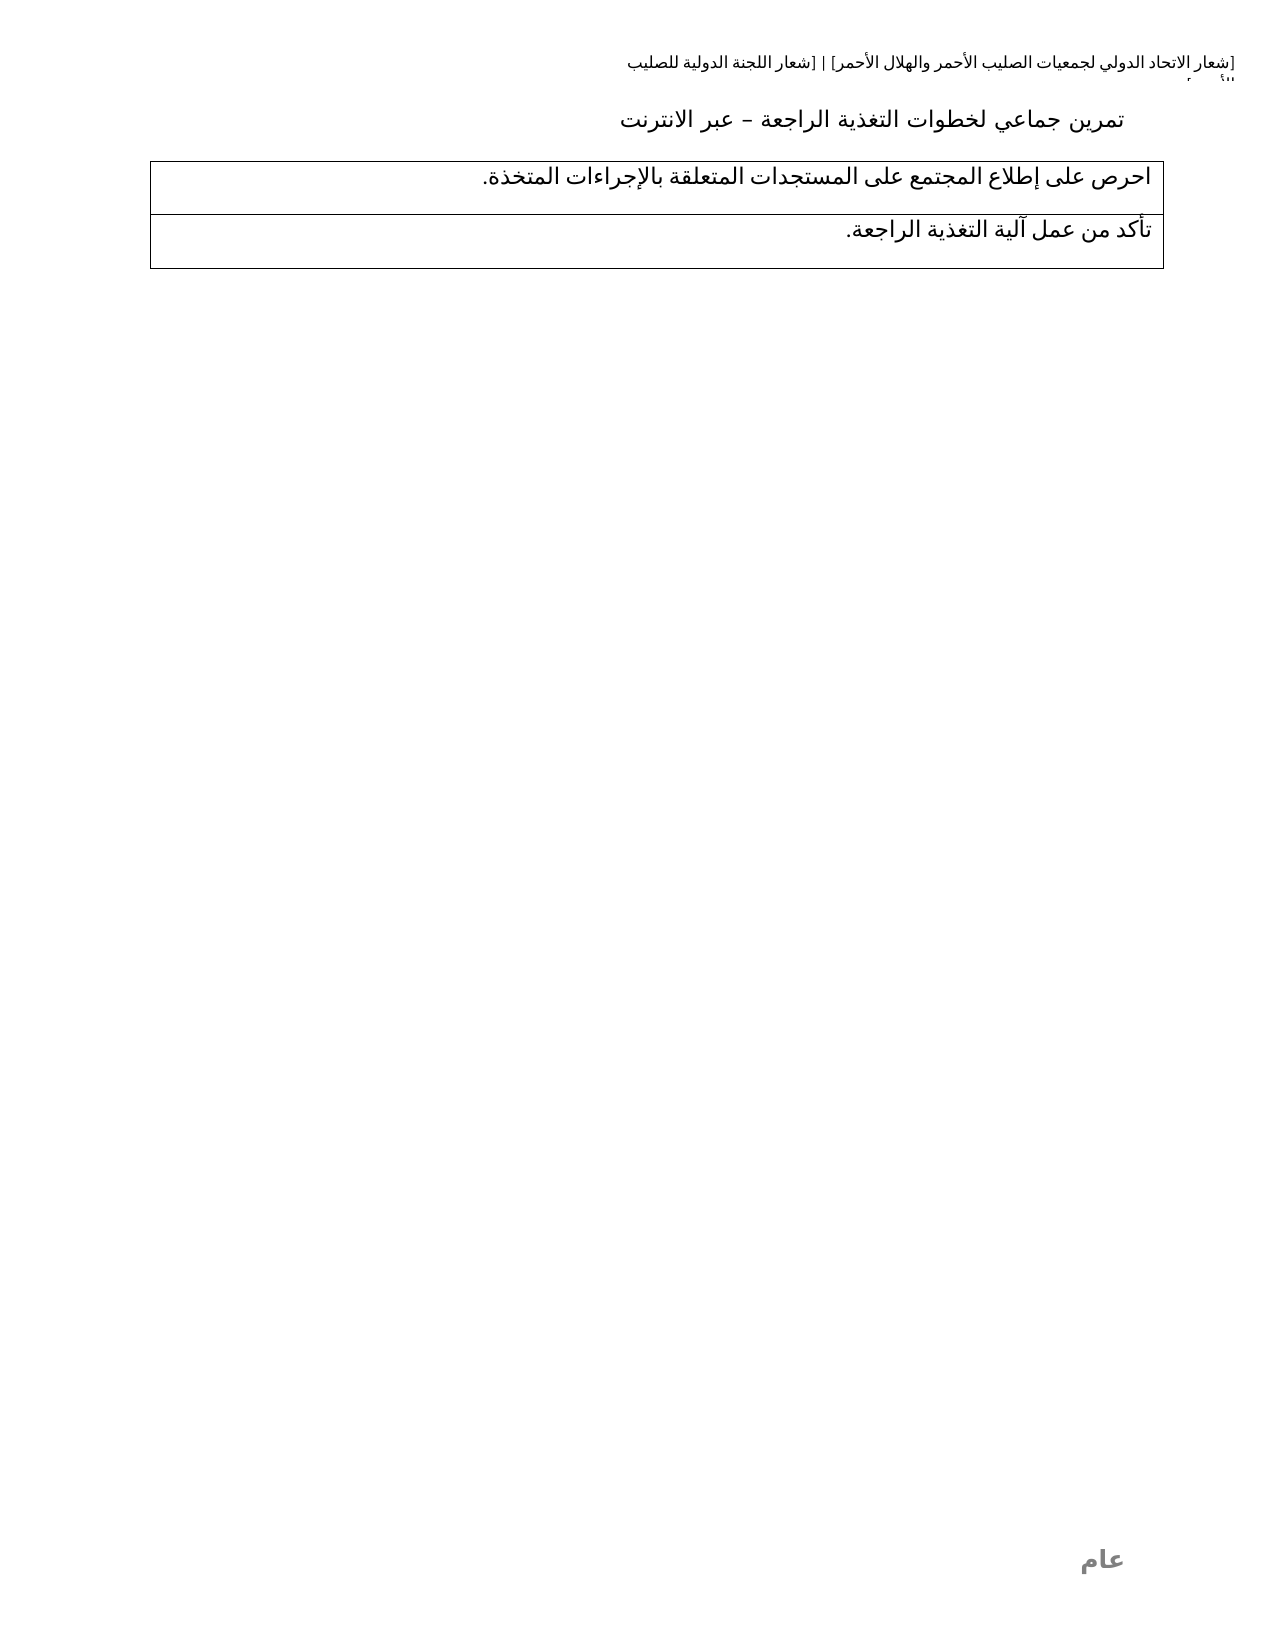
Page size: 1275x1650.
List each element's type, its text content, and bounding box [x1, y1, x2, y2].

table_cell احرص على إطلاع المجتمع على المستجدات المتعلقة بالإجراءات المتخذة. [151, 162, 1163, 214]
table_cell تأكد من عمل آلية التغذية الراجعة. [151, 215, 1163, 267]
